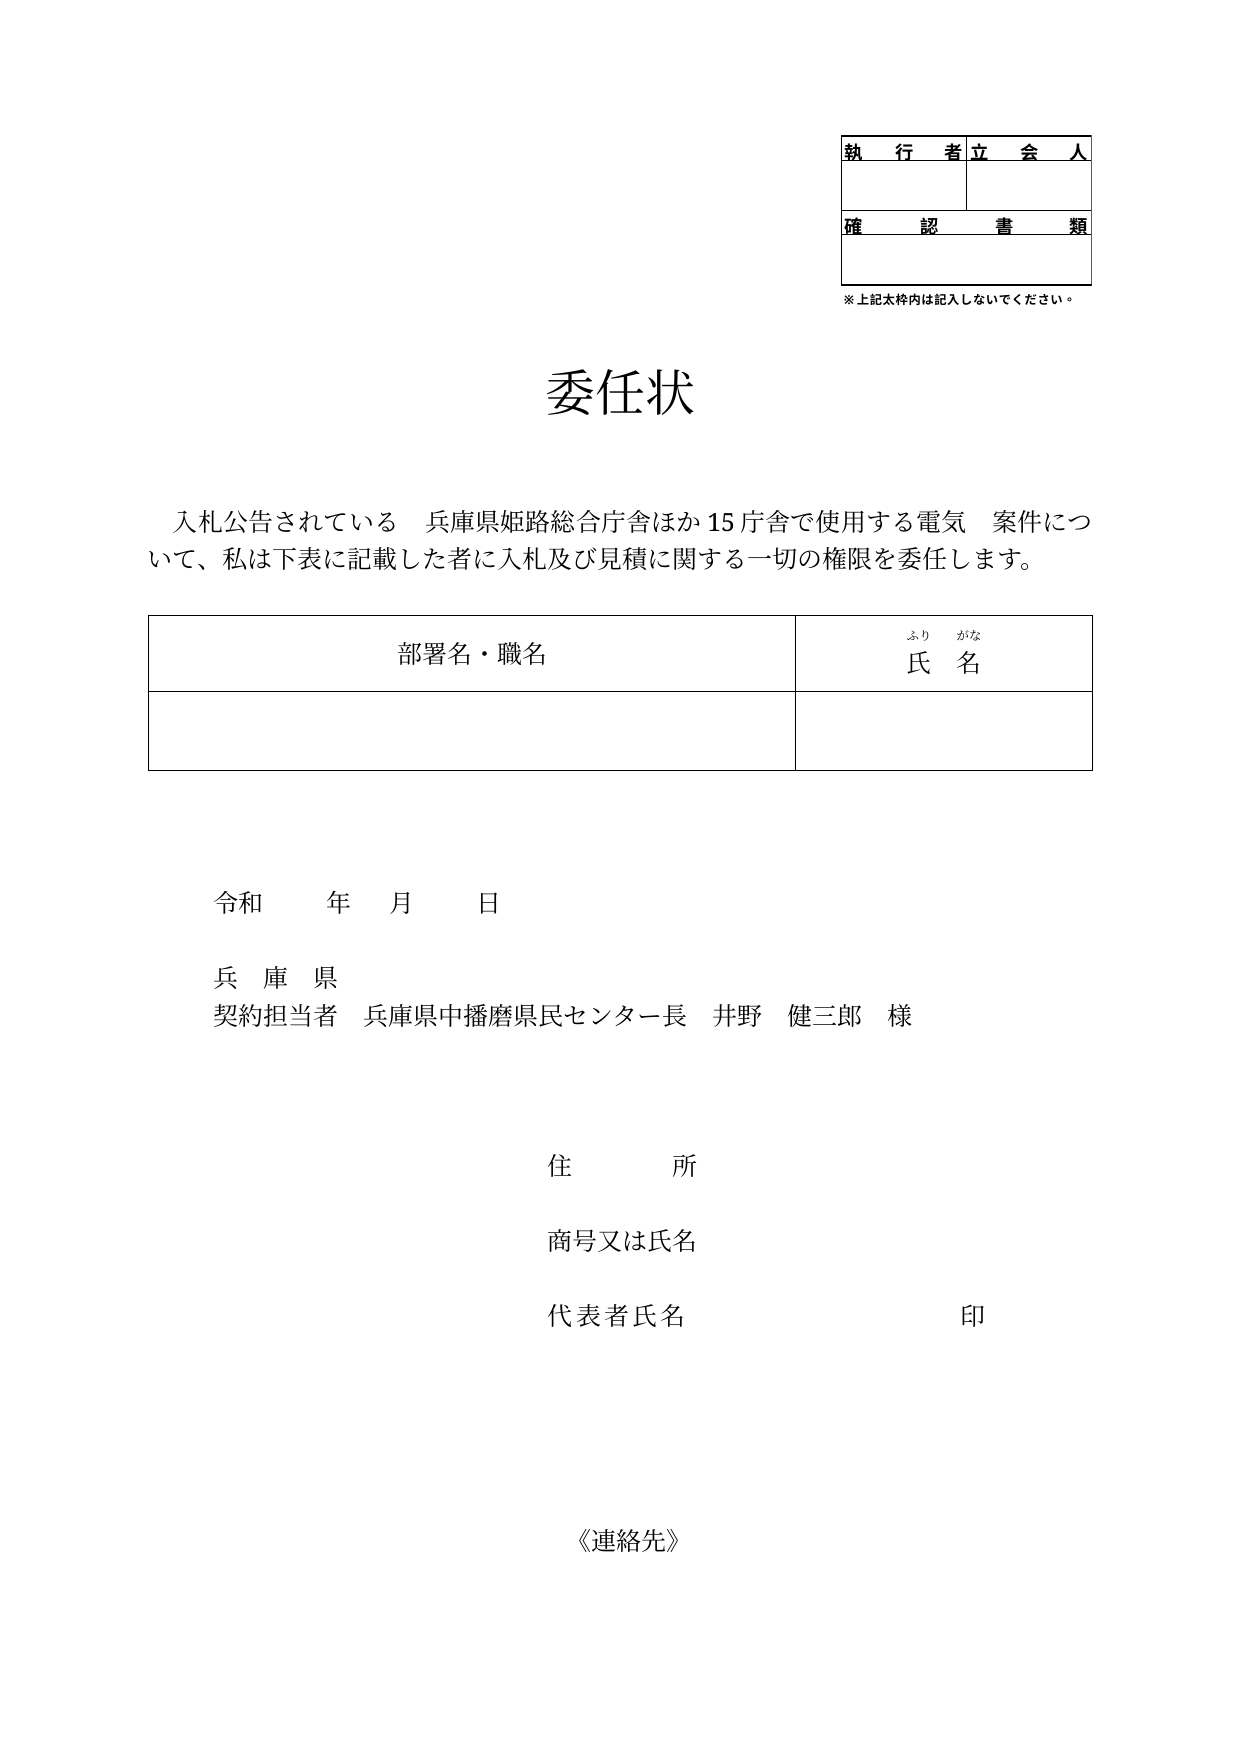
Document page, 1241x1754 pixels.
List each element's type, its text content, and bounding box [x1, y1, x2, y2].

text 兵 庫 県 [213, 958, 1092, 996]
text 契約担当者 兵庫県中播磨県民センター長 井野 健三郎 様 [213, 996, 1092, 1033]
table_cell [796, 692, 1092, 769]
text 住 所 [148, 1146, 1092, 1183]
text 令和 年 月 日 [213, 883, 1092, 921]
table_cell [149, 692, 795, 769]
table_header [796, 616, 1092, 691]
table_header 部署名・職名 [149, 616, 795, 691]
text 委任状 [148, 352, 1092, 427]
text 代表者氏名 印 [148, 1296, 1092, 1333]
text 商号又は氏名 [148, 1221, 1092, 1258]
text 《連絡先》 [191, 1521, 1092, 1558]
text 入札公告されている 兵庫県姫路総合庁舎ほか15庁舎で使用する電気 案件について、私は下表に記載した者に入札及び見積に関する一切の権限を委任します。 [148, 502, 1092, 577]
